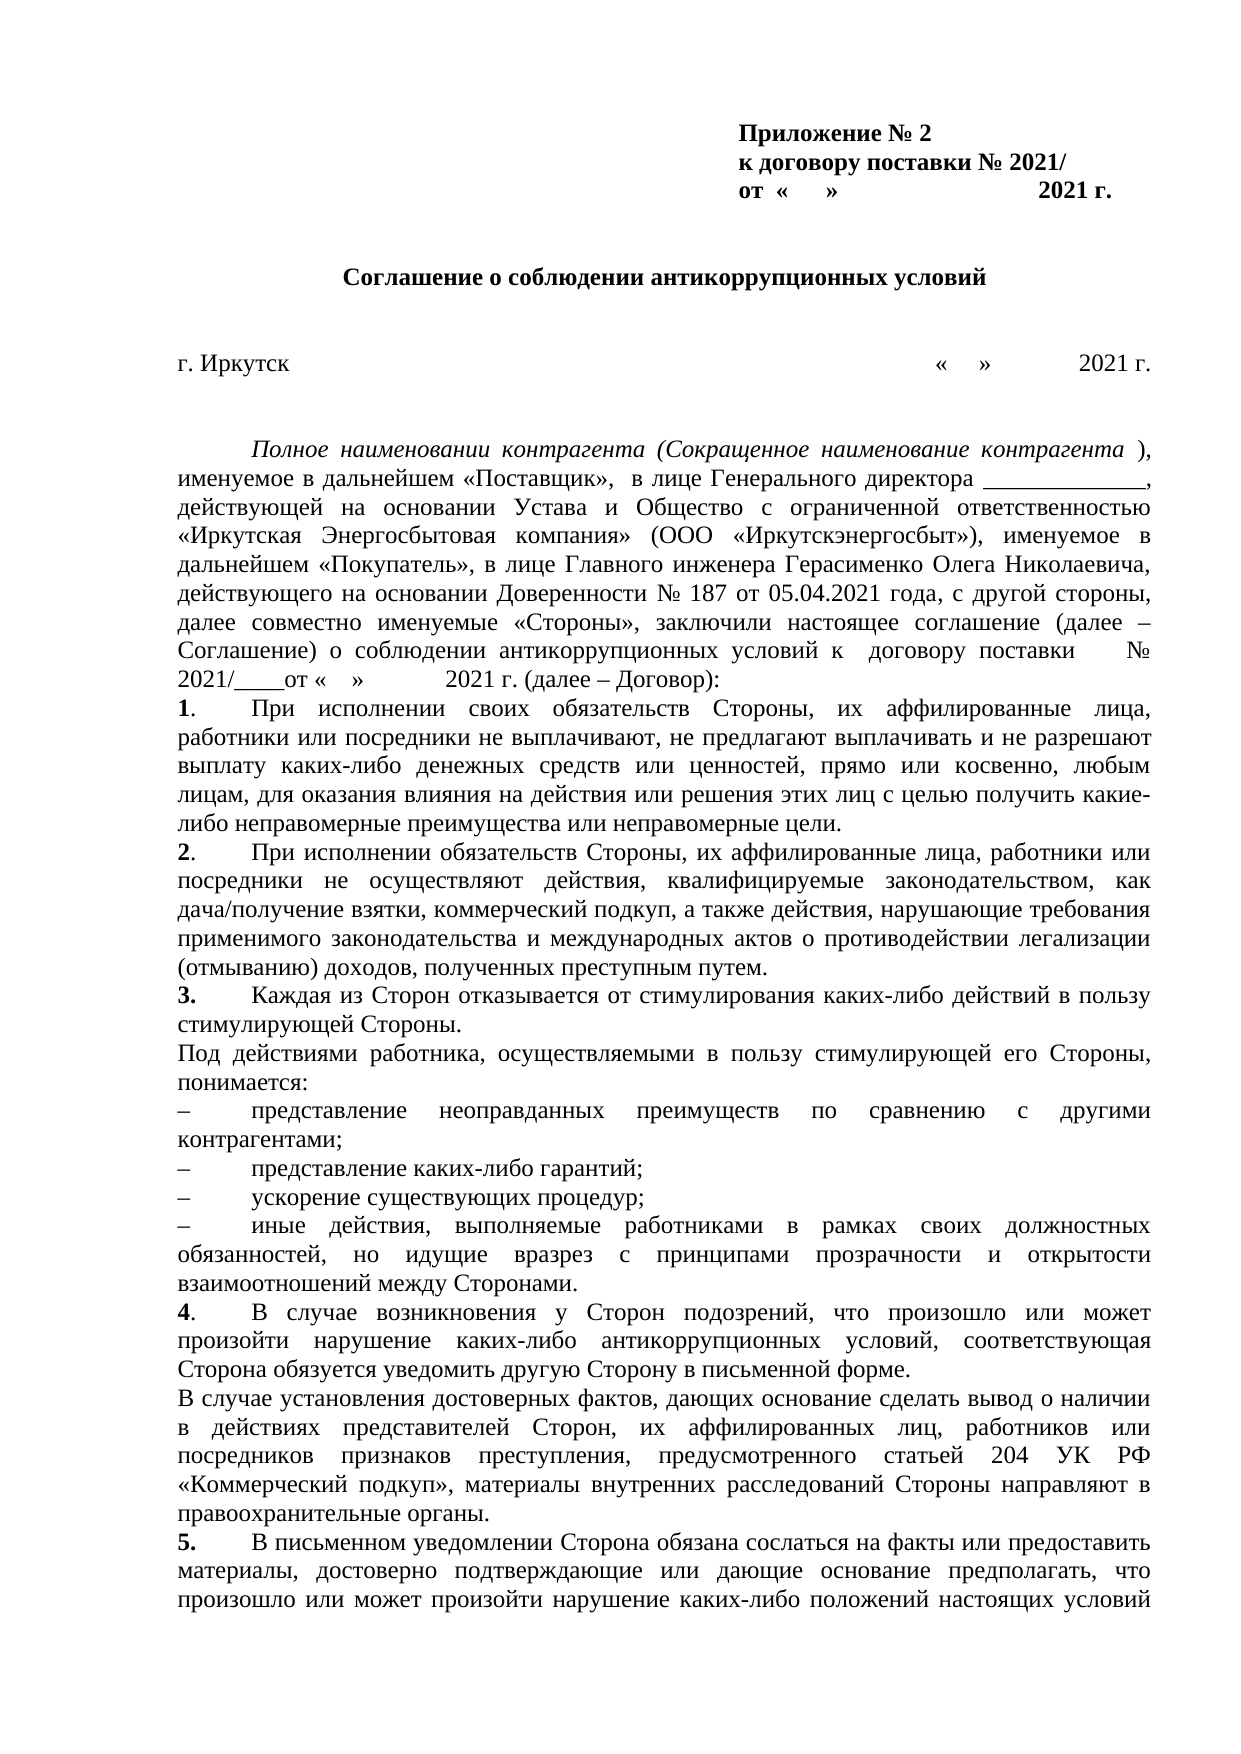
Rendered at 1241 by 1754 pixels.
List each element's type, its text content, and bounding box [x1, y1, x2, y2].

text В случае установления достоверных фактов, дающих основание сделать вывод о наличии в действиях представителей Сторон, их аффилированных лиц, работников или посредников признаков преступления, предусмотренного статьей 204 УК РФ «Коммерческий подкуп», материалы внутренних расследований Стороны направляют в правоохранительные органы. [177, 1383, 1152, 1527]
text Под действиями работника, осуществляемыми в пользу стимулирующей его Стороны, понимается: [177, 1038, 1152, 1096]
text Соглашение о соблюдении антикоррупционных условий [177, 262, 1152, 291]
text – представление каких-либо гарантий; [177, 1153, 1152, 1182]
text от « » 2021 г. [738, 176, 1152, 204]
text 3. Каждая из Сторон отказывается от стимулирования каких-либо действий в пользу стимулирующей Стороны. [177, 981, 1152, 1038]
text – ускорение существующих процедур; [177, 1182, 1152, 1211]
text Полное наименовании контрагента (Сокращенное наименование контрагента ), именуемое в дальнейшем «Поставщик», в лице Генерального директора _____________, действующей на основании Устава и Общество с ограниченной ответственностью «Иркутская Энергосбытовая компания» (ООО «Иркутскэнергосбыт»), именуемое в дальнейшем «Покупатель», в лице Главного инженера Герасименко Олега Николаевича, действующего на основании Доверенности № 187 от 05.04.2021 года, с другой стороны, далее совместно именуемые «Стороны», заключили настоящее соглашение (далее – Соглашение) о соблюдении антикоррупционных условий к договору поставки № 2021/____от « » 2021 г. (далее – Договор): [177, 434, 1152, 693]
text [177, 1527, 1152, 1613]
text г. Иркутск « » 2021 г. [177, 348, 1152, 377]
text к договору поставки № 2021/ [738, 147, 1152, 176]
text Приложение № 2 [738, 118, 1152, 147]
text 4. В случае возникновения у Сторон подозрений, что произошло или может произойти нарушение каких-либо антикоррупционных условий, соответствующая Сторона обязуется уведомить другую Сторону в письменной форме. [177, 1297, 1152, 1383]
text – представление неоправданных преимуществ по сравнению с другими контрагентами; [177, 1096, 1152, 1153]
text 2. При исполнении обязательств Стороны, их аффилированные лица, работники или посредники не осуществляют действия, квалифицируемые законодательством, как дача/получение взятки, коммерческий подкуп, а также действия, нарушающие требования применимого законодательства и международных актов о противодействии легализации (отмыванию) доходов, полученных преступным путем. [177, 837, 1152, 981]
text 1. При исполнении своих обязательств Стороны, их аффилированные лица, работники или посредники не выплачивают, не предлагают выплачивать и не разрешают выплату каких-либо денежных средств или ценностей, прямо или косвенно, любым лицам, для оказания влияния на действия или решения этих лиц с целью получить какие-либо неправомерные преимущества или неправомерные цели. [177, 693, 1152, 837]
text – иные действия, выполняемые работниками в рамках своих должностных обязанностей, но идущие вразрез с принципами прозрачности и открытости взаимоотношений между Сторонами. [177, 1211, 1152, 1297]
